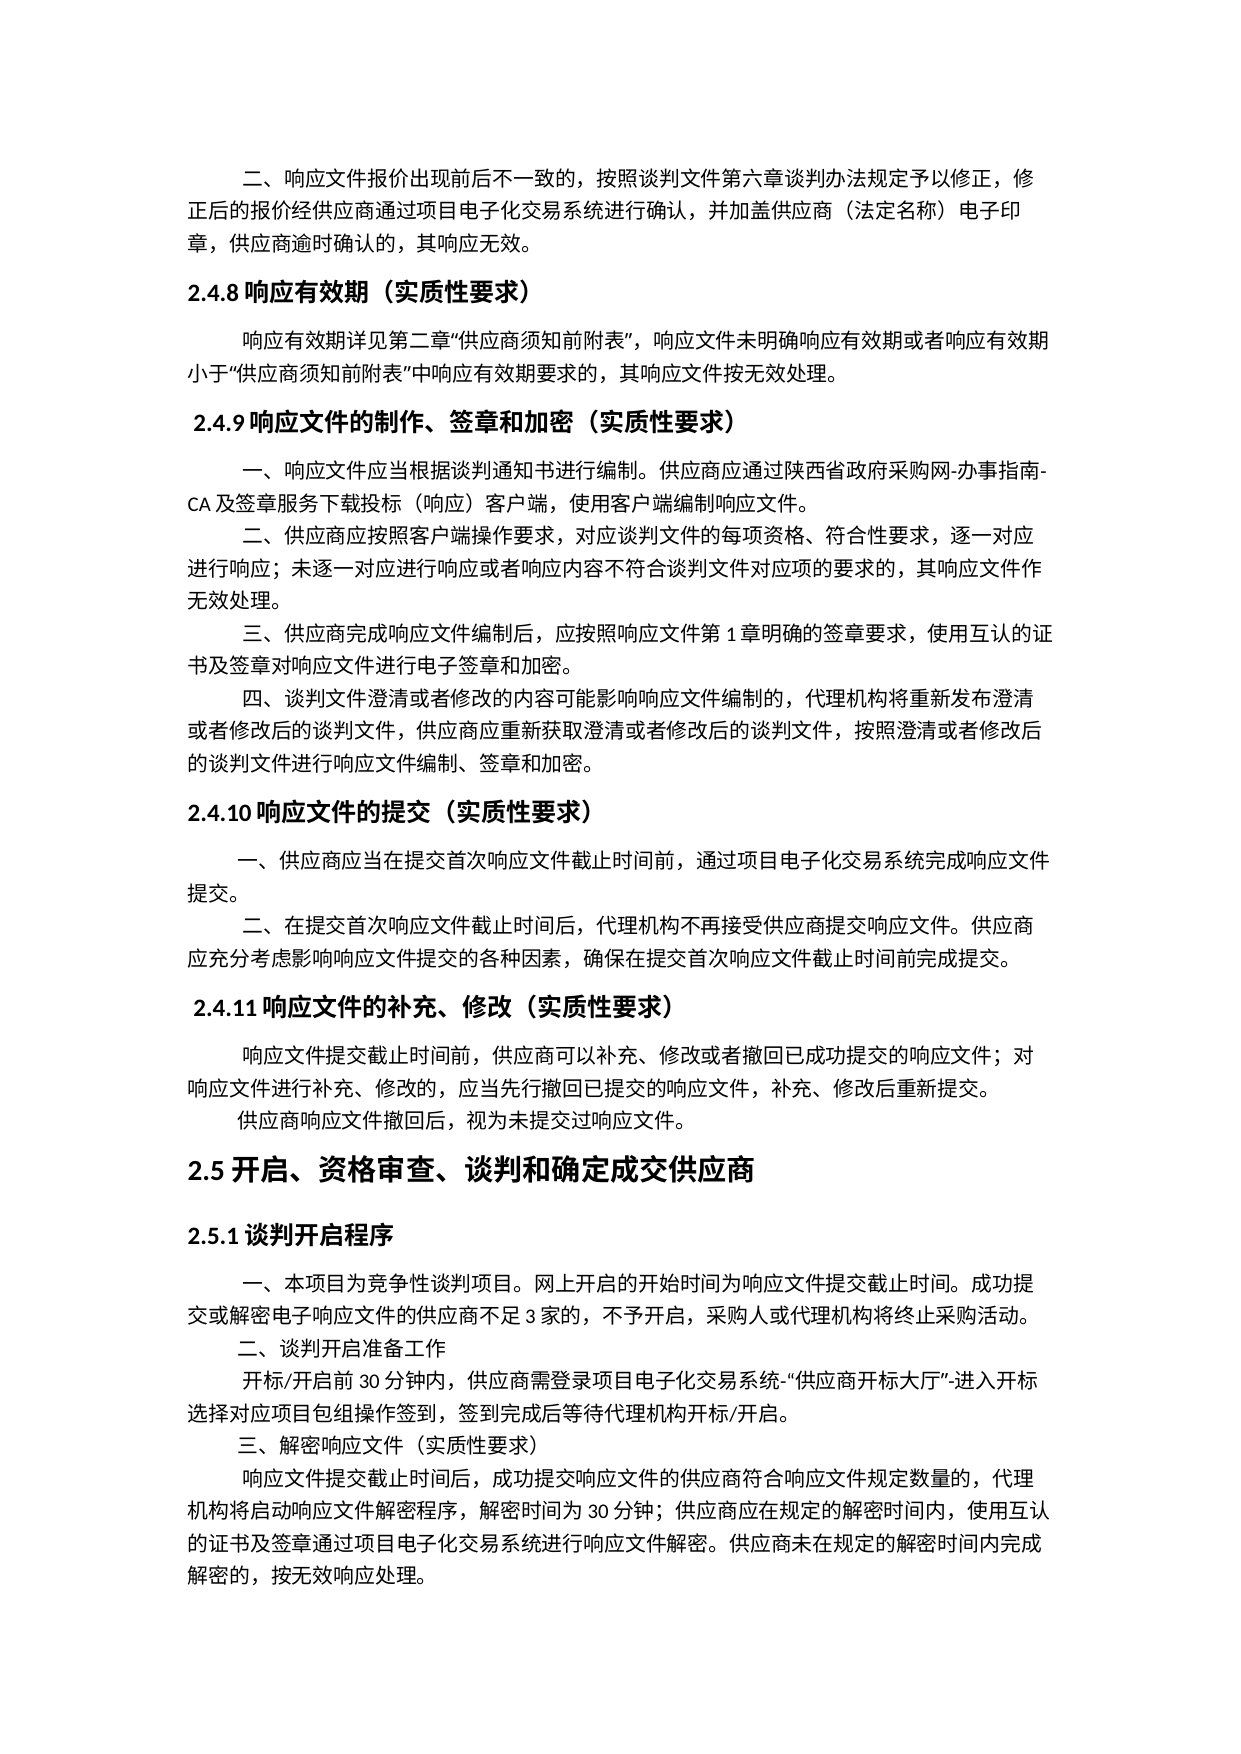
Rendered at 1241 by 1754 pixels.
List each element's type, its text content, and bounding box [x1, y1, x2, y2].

text 一、供应商应当在提交首次响应文件截止时间前，通过项目电子化交易系统完成响应文件提交。 [187, 844, 1053, 909]
text 三、供应商完成响应文件编制后，应按照响应文件第1章明确的签章要求，使用互认的证书及签章对响应文件进行电子签章和加密。 [187, 617, 1053, 682]
text 2.4.9响应文件的制作、签章和加密（实质性要求） [187, 389, 1053, 454]
text 二、供应商应按照客户端操作要求，对应谈判文件的每项资格、符合性要求，逐一对应进行响应；未逐一对应进行响应或者响应内容不符合谈判文件对应项的要求的，其响应文件作无效处理。 [187, 519, 1053, 617]
text 响应有效期详见第二章“供应商须知前附表”，响应文件未明确响应有效期或者响应有效期小于“供应商须知前附表”中响应有效期要求的，其响应文件按无效处理。 [187, 324, 1053, 389]
text 响应文件提交截止时间后，成功提交响应文件的供应商符合响应文件规定数量的，代理机构将启动响应文件解密程序，解密时间为30分钟；供应商应在规定的解密时间内，使用互认的证书及签章通过项目电子化交易系统进行响应文件解密。供应商未在规定的解密时间内完成解密的，按无效响应处理。 [187, 1462, 1053, 1592]
text 响应文件提交截止时间前，供应商可以补充、修改或者撤回已成功提交的响应文件；对响应文件进行补充、修改的，应当先行撤回已提交的响应文件，补充、修改后重新提交。 [187, 1039, 1053, 1104]
text 三、解密响应文件（实质性要求） [187, 1429, 1053, 1462]
text 四、谈判文件澄清或者修改的内容可能影响响应文件编制的，代理机构将重新发布澄清或者修改后的谈判文件，供应商应重新获取澄清或者修改后的谈判文件，按照澄清或者修改后的谈判文件进行响应文件编制、签章和加密。 [187, 682, 1053, 779]
text 2.5.1谈判开启程序 [187, 1202, 1053, 1267]
text 一、响应文件应当根据谈判通知书进行编制。供应商应通过陕西省政府采购网-办事指南-CA及签章服务下载投标（响应）客户端，使用客户端编制响应文件。 [187, 454, 1053, 519]
text 2.5开启、资格审查、谈判和确定成交供应商 [187, 1137, 1053, 1202]
text 2.4.8响应有效期（实质性要求） [187, 259, 1053, 324]
text 2.4.11响应文件的补充、修改（实质性要求） [187, 974, 1053, 1039]
text 供应商响应文件撤回后，视为未提交过响应文件。 [187, 1104, 1053, 1137]
text 二、在提交首次响应文件截止时间后，代理机构不再接受供应商提交响应文件。供应商应充分考虑影响响应文件提交的各种因素，确保在提交首次响应文件截止时间前完成提交。 [187, 909, 1053, 974]
text 二、谈判开启准备工作 [187, 1332, 1053, 1364]
text 开标/开启前30分钟内，供应商需登录项目电子化交易系统-“供应商开标大厅”-进入开标选择对应项目包组操作签到，签到完成后等待代理机构开标/开启。 [187, 1364, 1053, 1429]
text 一、本项目为竞争性谈判项目。网上开启的开始时间为响应文件提交截止时间。成功提交或解密电子响应文件的供应商不足3家的，不予开启，采购人或代理机构将终止采购活动。 [187, 1267, 1053, 1332]
text 二、响应文件报价出现前后不一致的，按照谈判文件第六章谈判办法规定予以修正，修正后的报价经供应商通过项目电子化交易系统进行确认，并加盖供应商（法定名称）电子印章，供应商逾时确认的，其响应无效。 [187, 162, 1053, 259]
text 2.4.10响应文件的提交（实质性要求） [187, 779, 1053, 844]
